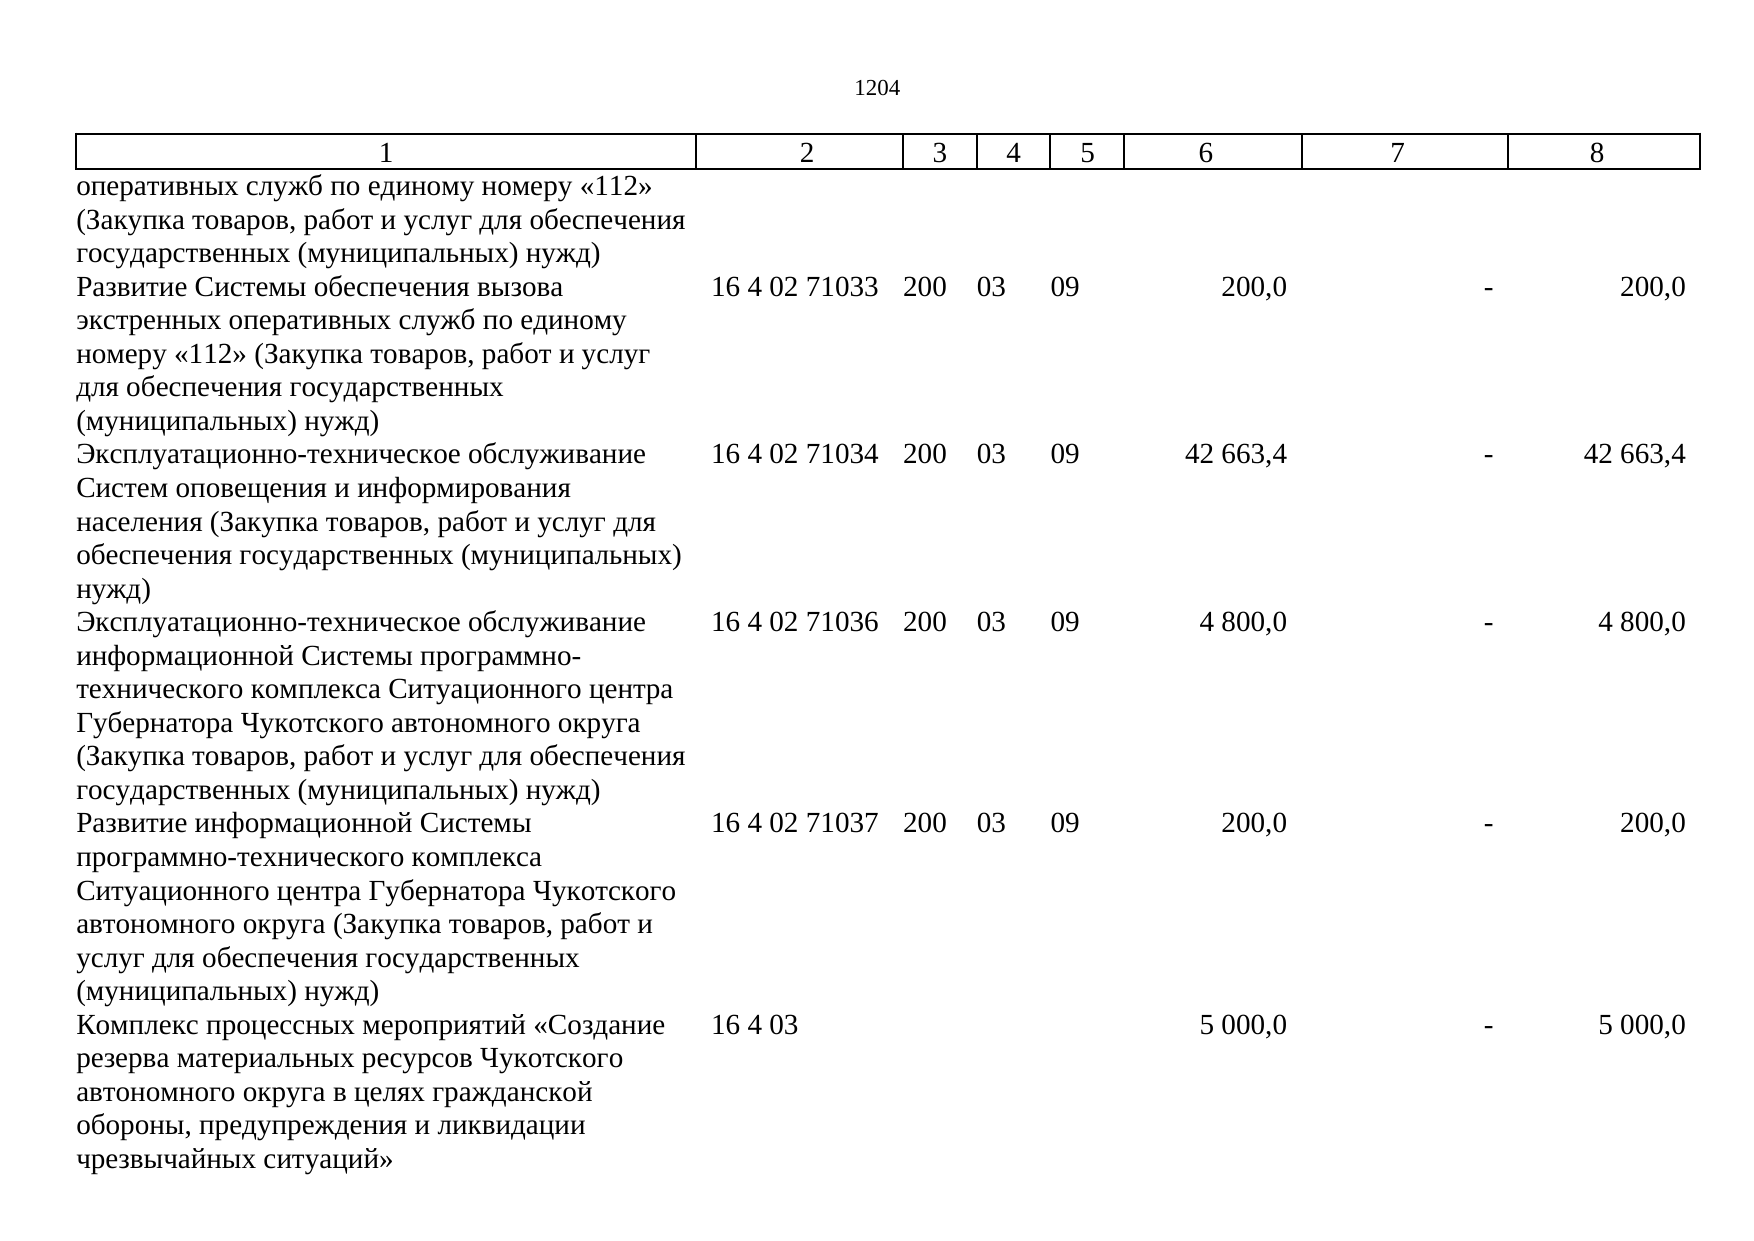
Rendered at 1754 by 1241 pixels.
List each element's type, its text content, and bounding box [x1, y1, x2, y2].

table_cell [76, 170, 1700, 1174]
table_header 7 [1303, 135, 1507, 168]
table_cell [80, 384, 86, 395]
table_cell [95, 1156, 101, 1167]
table_header 1 [77, 135, 695, 168]
table_header 4 [978, 135, 1049, 168]
table_header 5 [1051, 135, 1123, 168]
table_header 3 [904, 135, 976, 168]
table_header 6 [1125, 135, 1301, 168]
table_header 2 [697, 135, 902, 168]
table_header 8 [1509, 135, 1699, 168]
